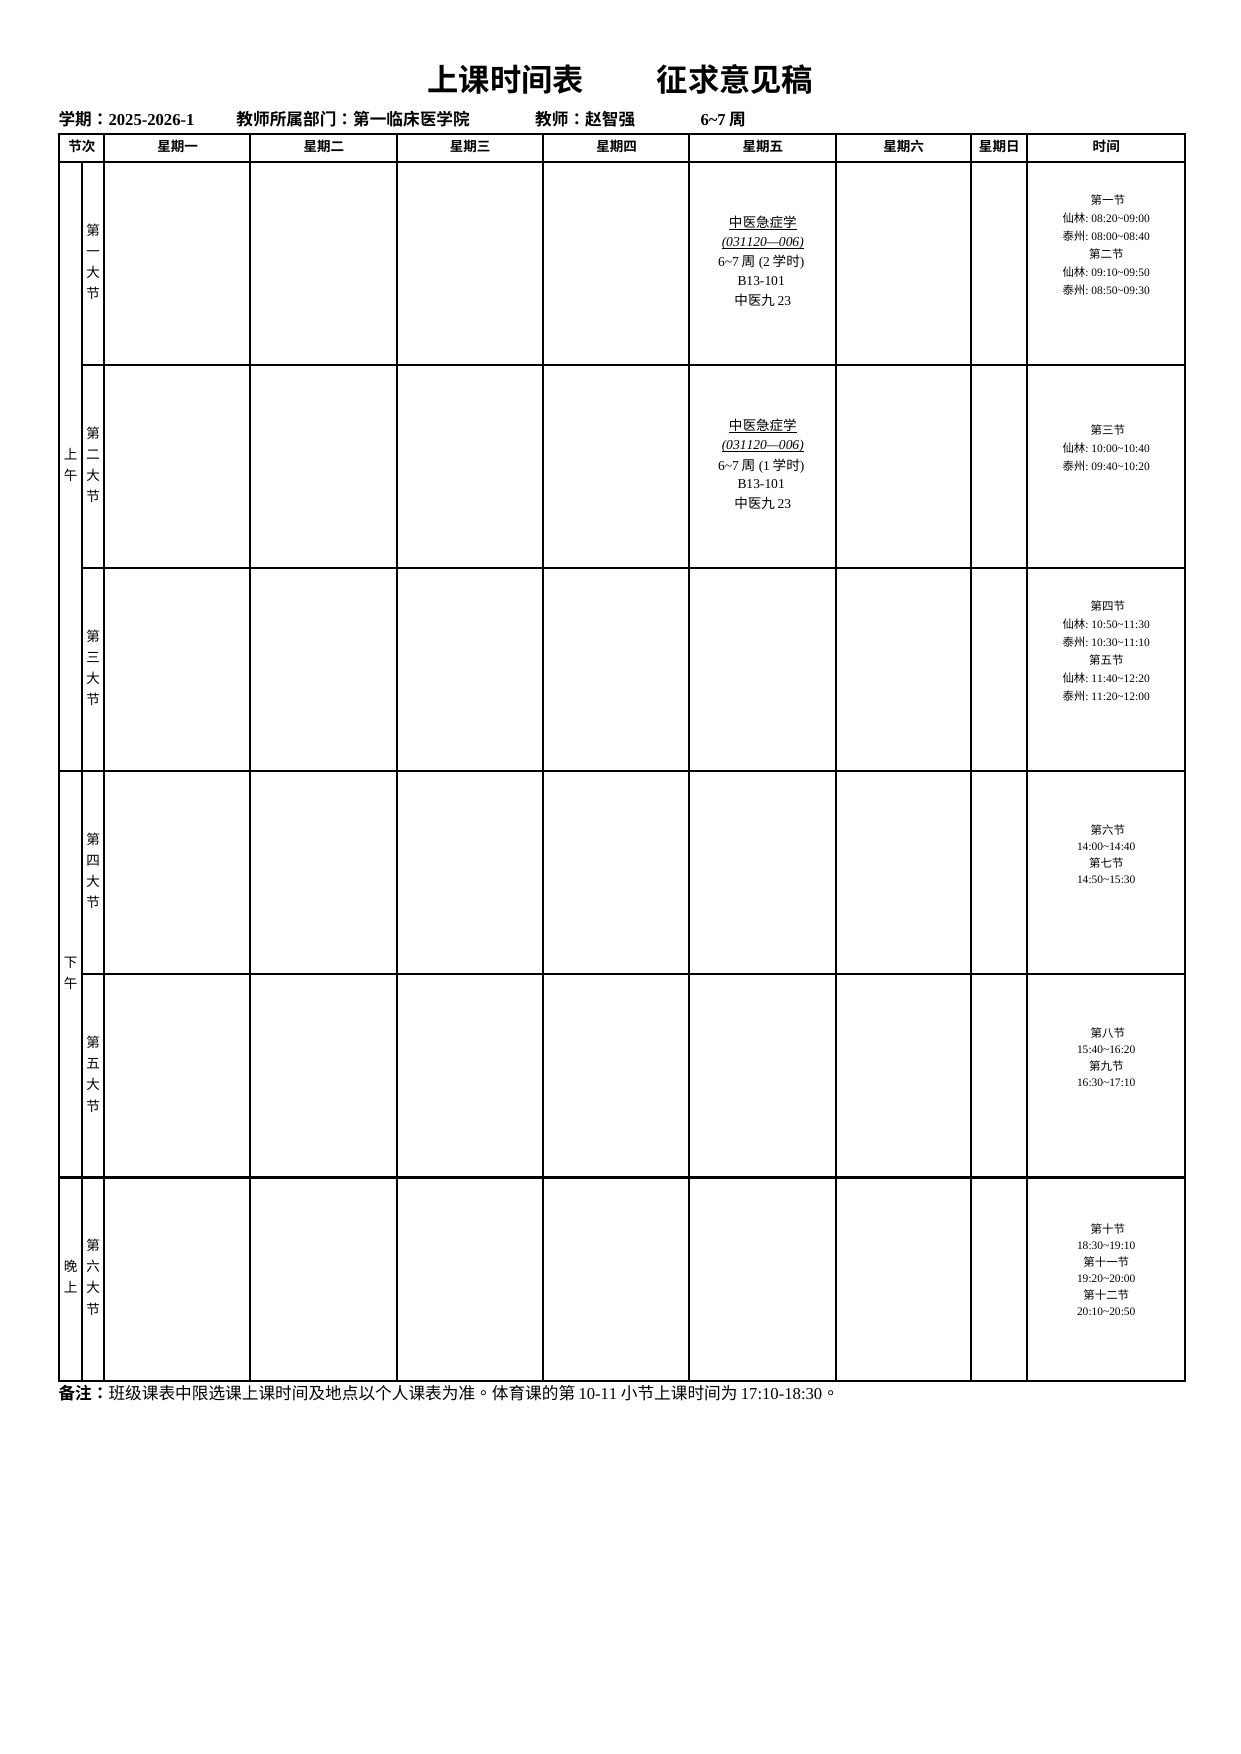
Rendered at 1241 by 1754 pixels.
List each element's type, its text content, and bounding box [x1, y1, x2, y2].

table_cell [398, 1179, 542, 1379]
table_cell [544, 772, 688, 973]
table_cell [398, 569, 542, 770]
table_cell [972, 975, 1026, 1176]
table_cell [837, 975, 970, 1176]
text 备注：班级课表中限选课上课时间及地点以个人课表为准。体育课的第10-11小节上课时间为17:10-18:30。 [58, 1382, 1182, 1404]
table_cell [972, 366, 1026, 567]
table_cell [544, 569, 688, 770]
table_header 星期日 [972, 135, 1026, 161]
table_cell 第五大节 [83, 975, 103, 1176]
table_cell [105, 366, 249, 567]
table_cell [972, 772, 1026, 973]
table_cell 第三节 仙林: 10:00~10:40 泰州: 09:40~10:20 [1028, 366, 1184, 567]
table_header 星期二 [251, 135, 396, 161]
table_header 星期一 [105, 135, 249, 161]
table_cell 第十节 18:30~19:10 第十一节 19:20~20:00 第十二节 20:10~20:50 [1028, 1179, 1184, 1379]
table_cell [837, 772, 970, 973]
table_cell 第二大节 [83, 366, 103, 567]
table_cell 第一大节 [83, 163, 103, 364]
text 上课时间表 征求意见稿 [58, 58, 1182, 101]
table_cell 上午 [60, 163, 81, 770]
table_cell [544, 163, 688, 364]
table_cell [398, 366, 542, 567]
table_cell [251, 772, 396, 973]
table_cell 中医急症学 (031120—006) 6~7周 (2学时) B13-101 中医九23 [690, 163, 835, 364]
table_cell [251, 163, 396, 364]
table_cell [105, 1179, 249, 1379]
table_header 星期三 [398, 135, 542, 161]
table_cell 第六节 14:00~14:40 第七节 14:50~15:30 [1028, 772, 1184, 973]
table_cell [105, 569, 249, 770]
table_cell [251, 1179, 396, 1379]
table_cell [251, 975, 396, 1176]
table_header 星期六 [837, 135, 970, 161]
table_header 节次 [60, 135, 103, 161]
table_cell [105, 975, 249, 1176]
text 学期：2025-2026-1 教师所属部门：第一临床医学院 教师：赵智强 6~7周 [58, 107, 1182, 130]
table_cell [544, 975, 688, 1176]
table_cell 第四节 仙林: 10:50~11:30 泰州: 10:30~11:10 第五节 仙林: 11:40~12:20 泰州: 11:20~12:00 [1028, 569, 1184, 770]
table_cell [690, 1179, 835, 1379]
table_cell [398, 975, 542, 1176]
table_cell [105, 163, 249, 364]
table_cell [972, 569, 1026, 770]
table_cell [544, 1179, 688, 1379]
table_cell [972, 1179, 1026, 1379]
table_cell 第八节 15:40~16:20 第九节 16:30~17:10 [1028, 975, 1184, 1176]
table_cell [837, 1179, 970, 1379]
table_cell [837, 366, 970, 567]
table_cell 第四大节 [83, 772, 103, 973]
table_cell 中医急症学 (031120—006) 6~7周 (1学时) B13-101 中医九23 [690, 366, 835, 567]
table_cell [544, 366, 688, 567]
table_cell 第六大节 [83, 1179, 103, 1379]
table_cell [837, 569, 970, 770]
table_cell 下午 [60, 772, 81, 1176]
table_cell [972, 163, 1026, 364]
table_cell [690, 975, 835, 1176]
table_cell 晚上 [60, 1179, 81, 1379]
table_cell [690, 772, 835, 973]
table_header 时间 [1028, 135, 1184, 161]
table_header 星期五 [690, 135, 835, 161]
table_cell [837, 163, 970, 364]
table_cell [105, 772, 249, 973]
table_header 星期四 [544, 135, 688, 161]
table_cell [398, 772, 542, 973]
table_cell 第一节 仙林: 08:20~09:00 泰州: 08:00~08:40 第二节 仙林: 09:10~09:50 泰州: 08:50~09:30 [1028, 163, 1184, 364]
table_cell [251, 569, 396, 770]
table_cell [690, 569, 835, 770]
table_cell 第三大节 [83, 569, 103, 770]
table_cell [398, 163, 542, 364]
table_cell [251, 366, 396, 567]
